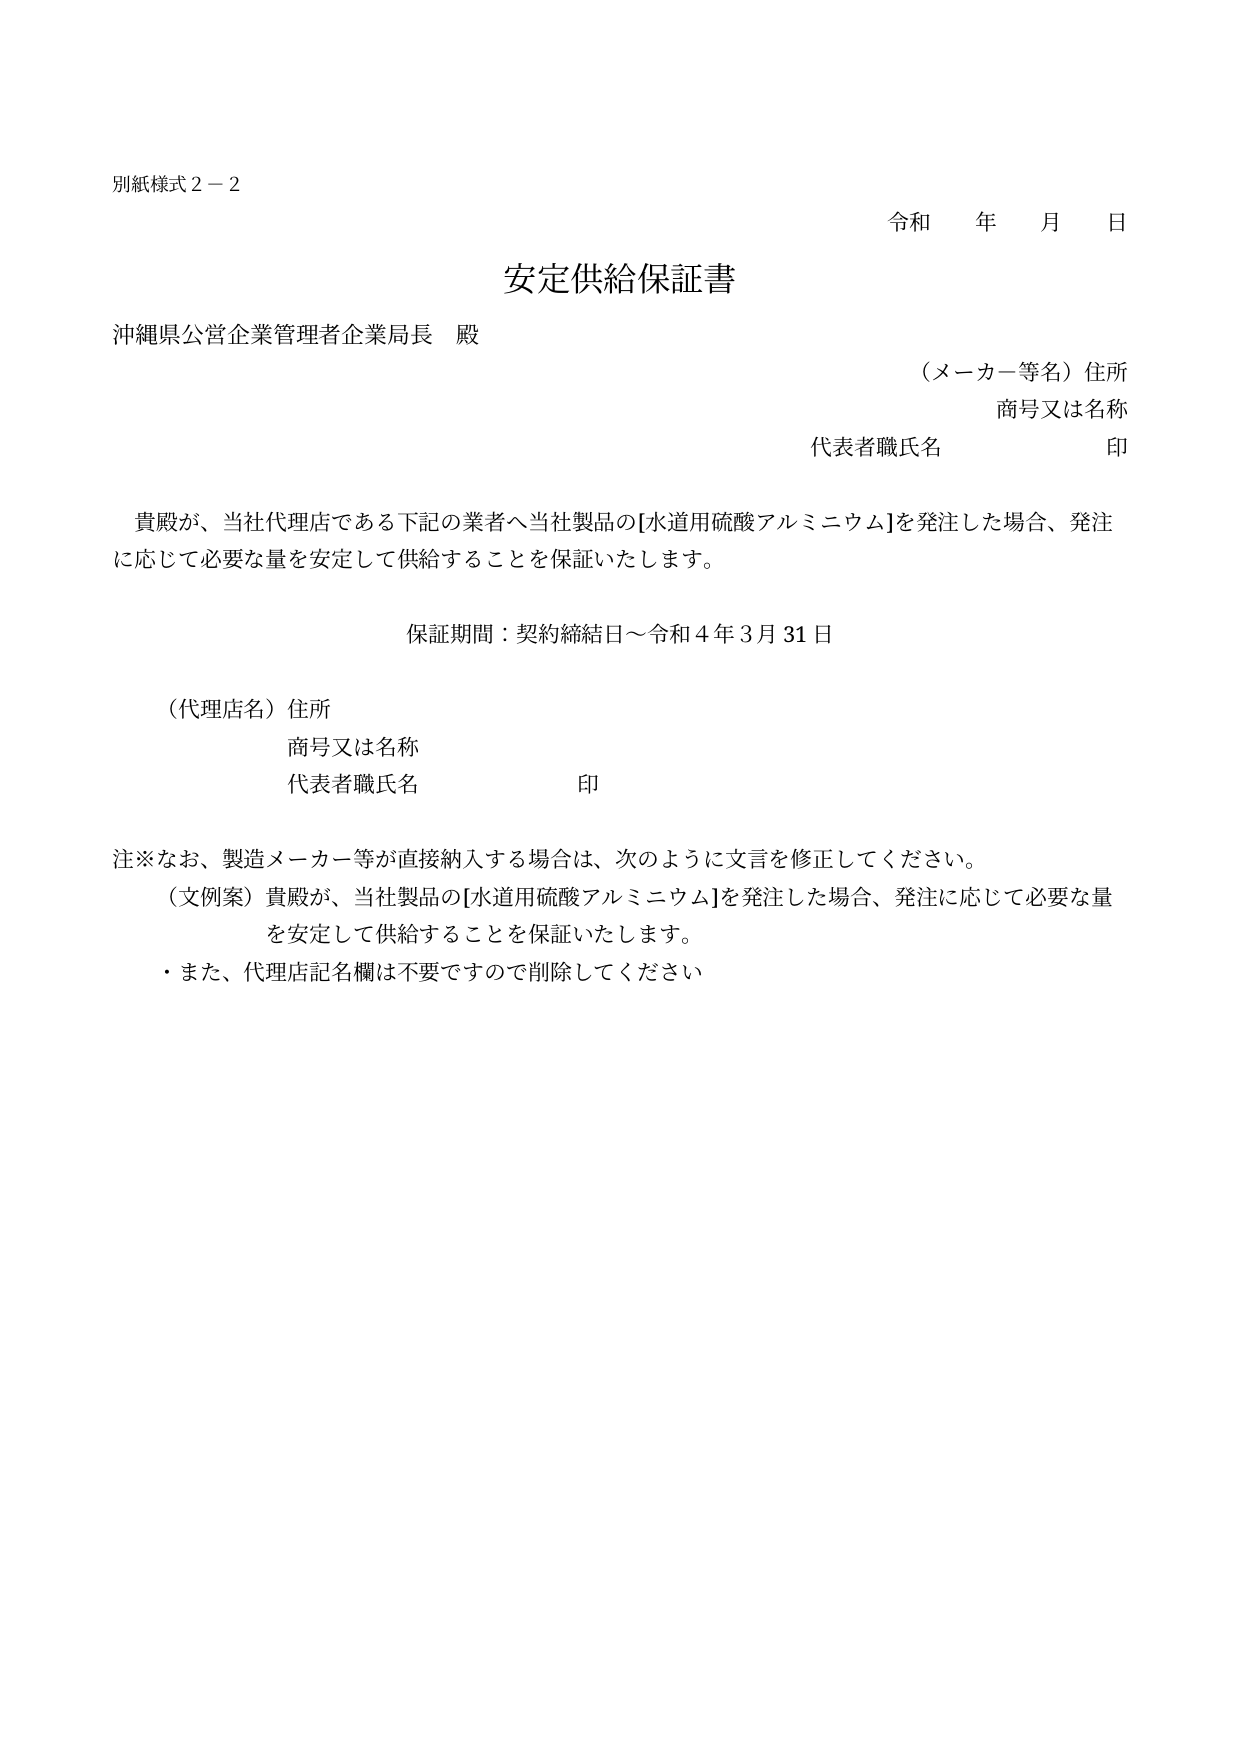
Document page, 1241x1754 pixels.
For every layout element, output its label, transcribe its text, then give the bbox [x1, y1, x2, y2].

text 貴殿が、当社代理店である下記の業者へ当社製品の[水道用硫酸アルミニウム]を発注した場合、発注に応じて必要な量を安定して供給することを保証いたします。 [112, 502, 1128, 577]
text 商号又は名称 [112, 727, 1128, 764]
text 別紙様式２－２ [112, 164, 1128, 202]
text 代表者職氏名 印 [112, 427, 1128, 464]
text 安定供給保証書 [112, 239, 1128, 314]
text （メーカ－等名）住所 [112, 352, 1128, 389]
text 代表者職氏名 印 [112, 764, 1128, 802]
text 令和 年 月 日 [112, 202, 1128, 239]
text 保証期間：契約締結日～令和４年３月31日 [112, 614, 1128, 652]
text 注※なお、製造メーカー等が直接納入する場合は、次のように文言を修正してください。 [112, 839, 1128, 877]
text ・また、代理店記名欄は不要ですので削除してください [112, 952, 1128, 989]
text （代理店名）住所 [112, 689, 1128, 727]
text （文例案）貴殿が、当社製品の[水道用硫酸アルミニウム]を発注した場合、発注に応じて必要な量を安定して供給することを保証いたします。 [112, 877, 1128, 952]
text 商号又は名称 [112, 389, 1128, 427]
text 沖縄県公営企業管理者企業局長 殿 [112, 314, 1128, 352]
